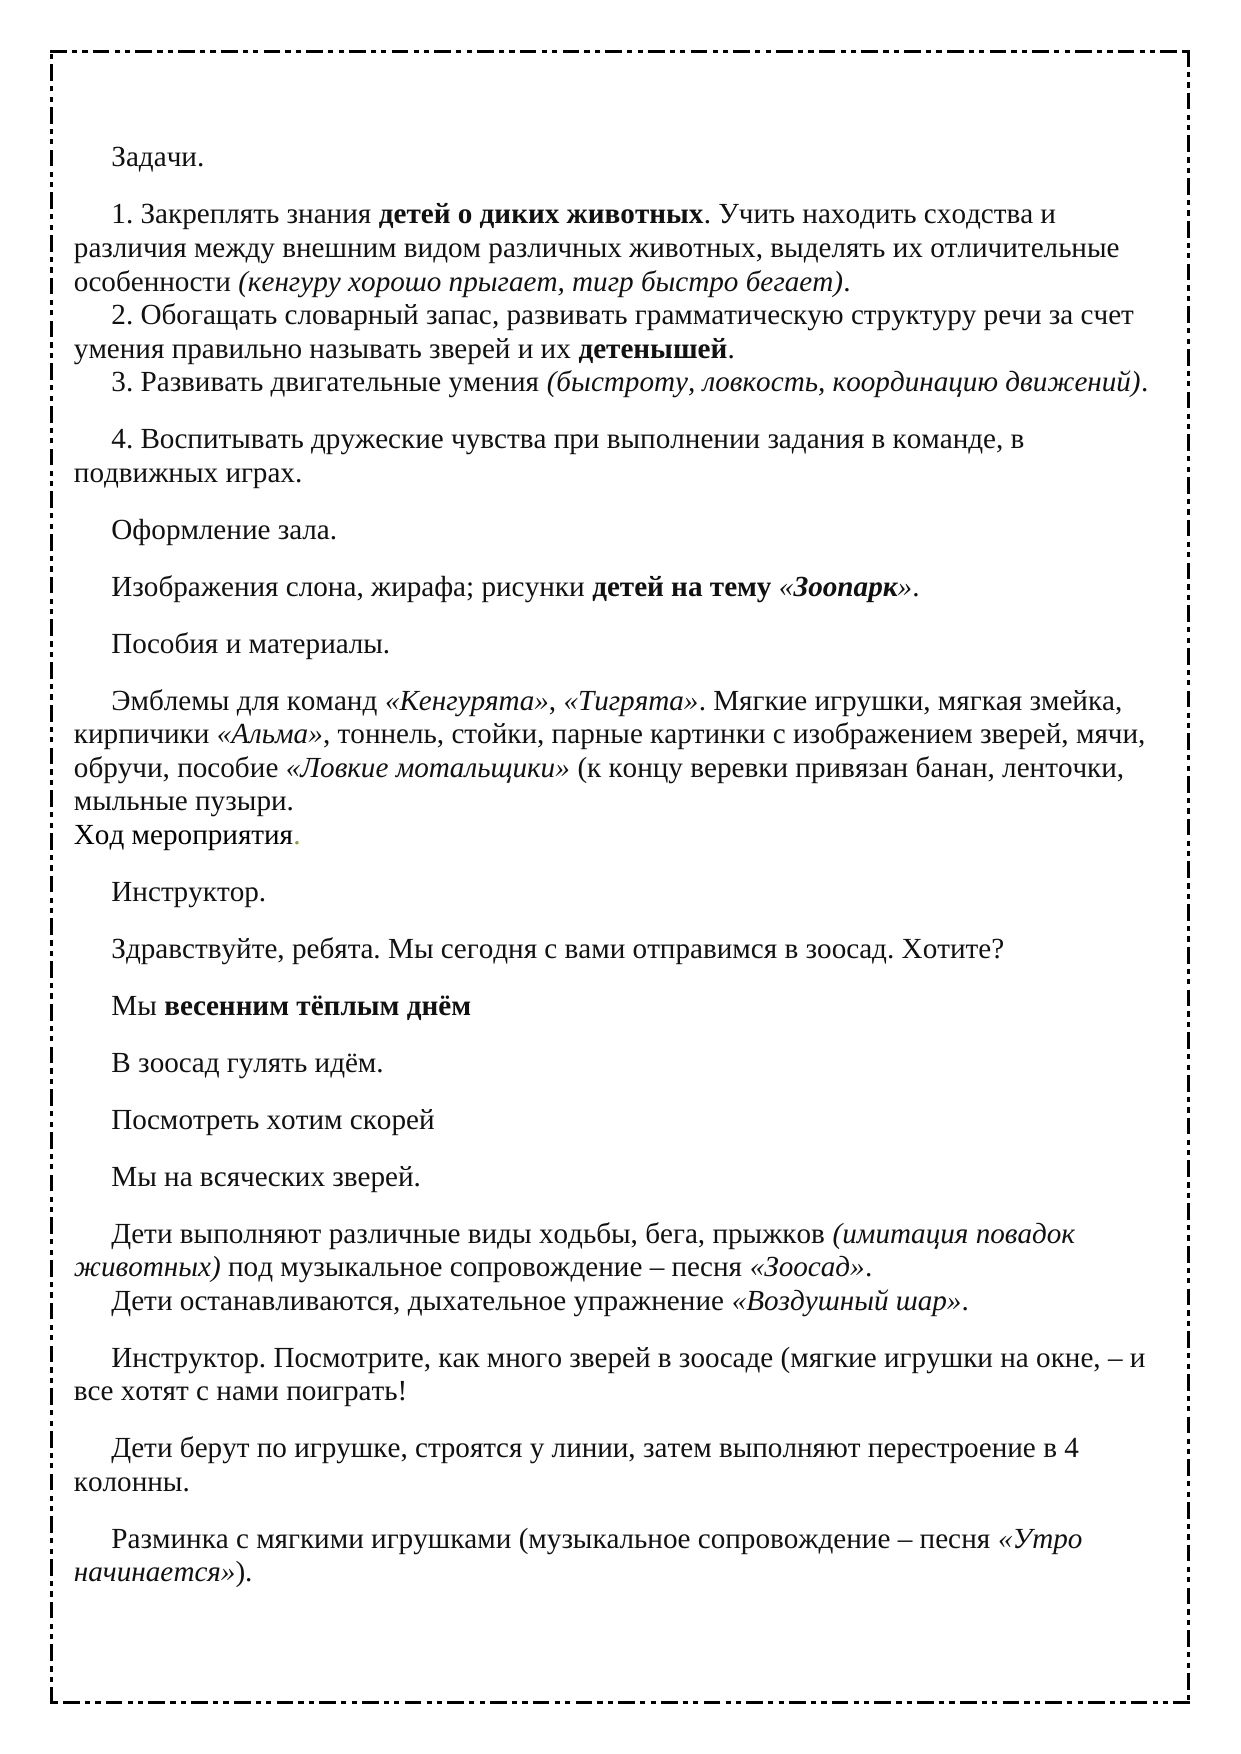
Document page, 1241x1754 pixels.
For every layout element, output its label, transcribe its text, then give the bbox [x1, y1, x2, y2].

text Задачи. [74, 139, 1167, 173]
text Здравствуйте, ребята. Мы сегодня с вами отправимся в зоосад. Хотите? [74, 931, 1167, 964]
text 2. Обогащать словарный запас, развивать грамматическую структуру речи за счет умения правильно называть зверей и их детенышей. [74, 297, 1167, 364]
text Разминка с мягкими игрушками (музыкальное сопровождение – песня «Утро начинается»). [74, 1521, 1167, 1588]
text Мы весенним тёплым днём [74, 988, 1167, 1021]
text Посмотреть хотим скорей [74, 1102, 1167, 1135]
text Оформление зала. [74, 512, 1167, 545]
text 1. Закреплять знания детей о диких животных. Учить находить сходства и различия между внешним видом различных животных, выделять их отличительные особенности (кенгуру хорошо прыгает, тигр быстро бегает). [74, 197, 1167, 297]
text Инструктор. Посмотрите, как много зверей в зоосаде (мягкие игрушки на окне, – и все хотят с нами поиграть! [74, 1340, 1167, 1407]
text Дети останавливаются, дыхательное упражнение «Воздушный шар». [74, 1283, 1167, 1316]
text 3. Развивать двигательные умения (быстроту, ловкость, координацию движений). [74, 364, 1167, 398]
text Дети выполняют различные виды ходьбы, бега, прыжков (имитация повадок животных) под музыкальное сопровождение – песня «Зоосад». [74, 1216, 1167, 1283]
text Пособия и материалы. [74, 626, 1167, 659]
text Инструктор. [74, 874, 1167, 907]
text 4. Воспитывать дружеские чувства при выполнении задания в команде, в подвижных играх. [74, 421, 1167, 488]
text Эмблемы для команд «Кенгурята», «Тигрята». Мягкие игрушки, мягкая змейка, кирпичики «Альма», тоннель, стойки, парные картинки с изображением зверей, мячи, обручи, пособие «Ловкие мотальщики» (к концу веревки привязан банан, ленточки, мыльные пузыри. [74, 683, 1167, 817]
text Изображения слона, жирафа; рисунки детей на тему «Зоопарк». [74, 569, 1167, 602]
text В зоосад гулять идём. [74, 1045, 1167, 1078]
text Дети берут по игрушке, строятся у линии, затем выполняют перестроение в 4 колонны. [74, 1430, 1167, 1497]
text Мы на всяческих зверей. [74, 1159, 1167, 1192]
text Ход мероприятия. [74, 817, 1167, 850]
